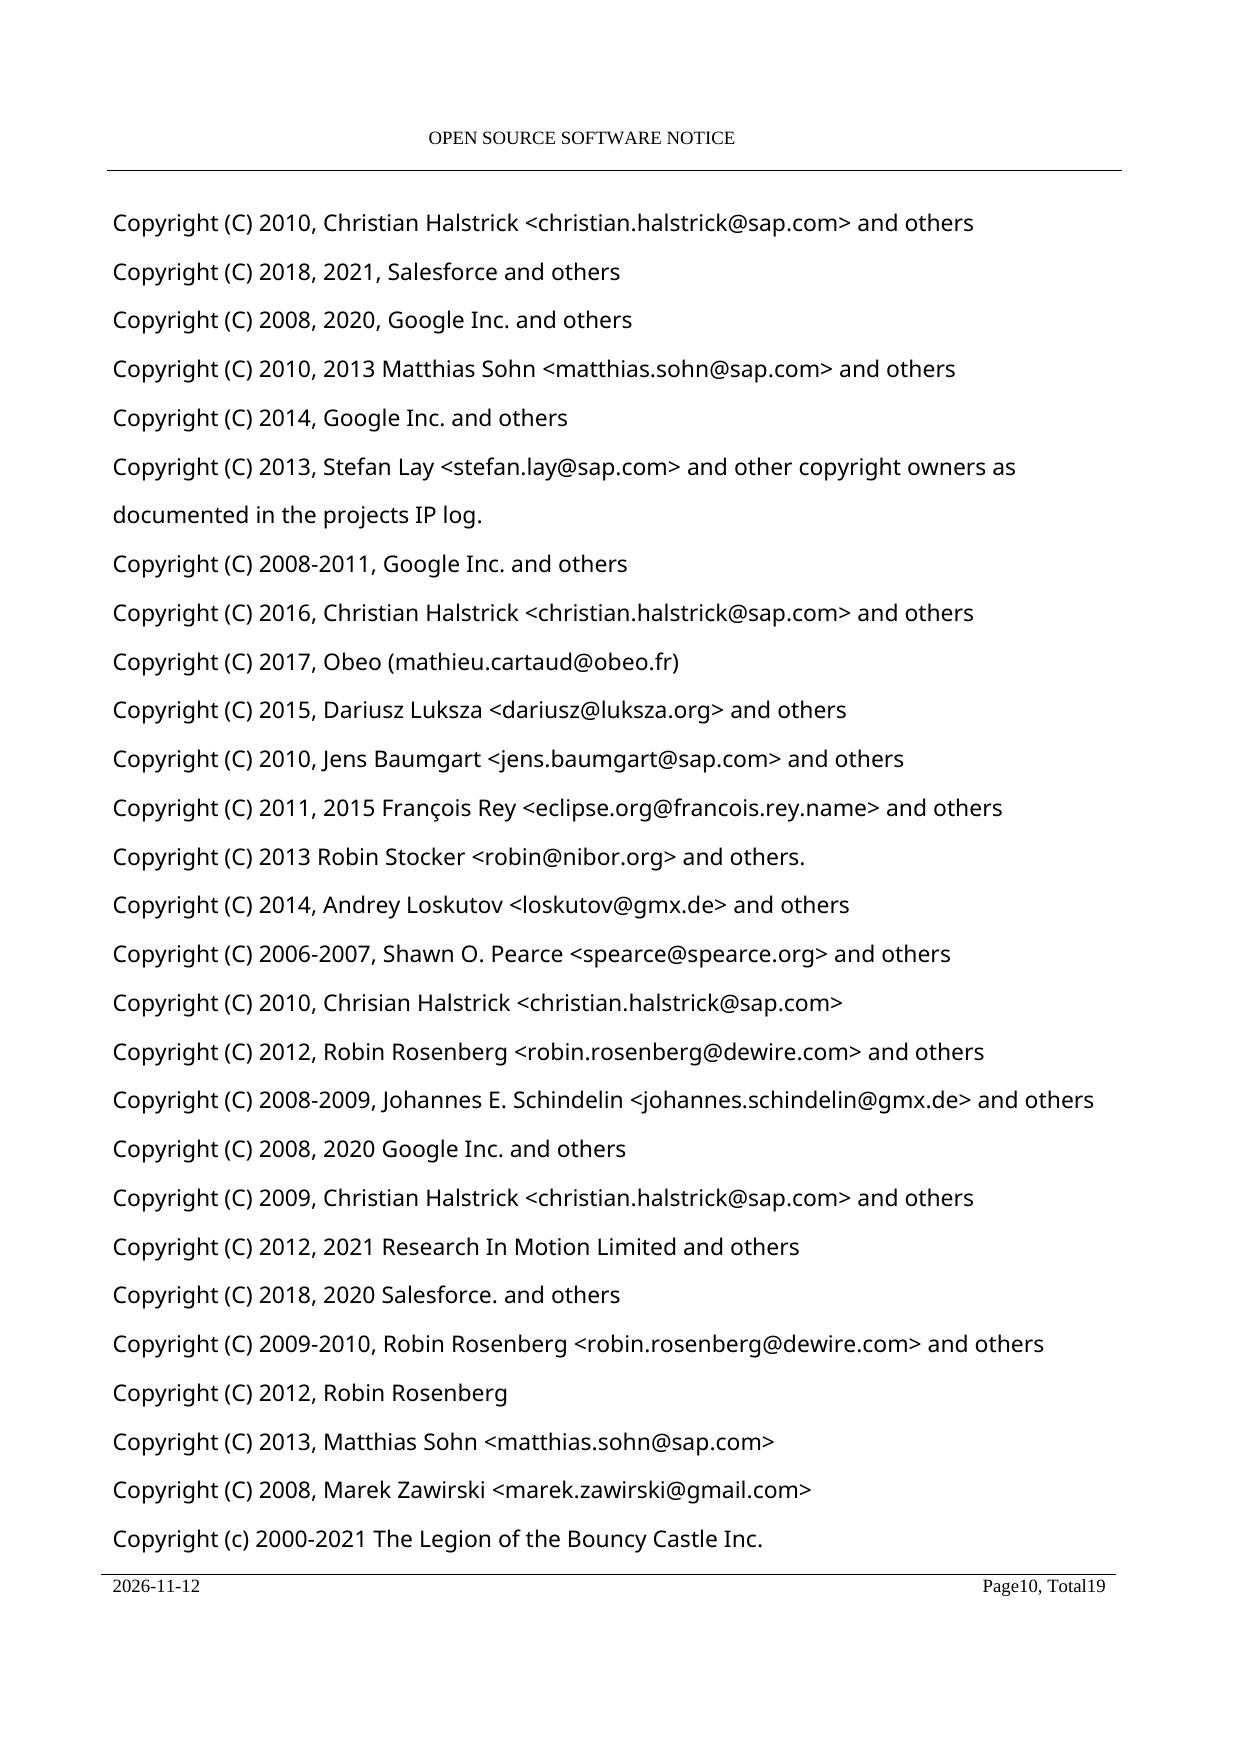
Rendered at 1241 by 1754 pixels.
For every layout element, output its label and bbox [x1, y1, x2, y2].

text [112, 206, 1128, 1555]
